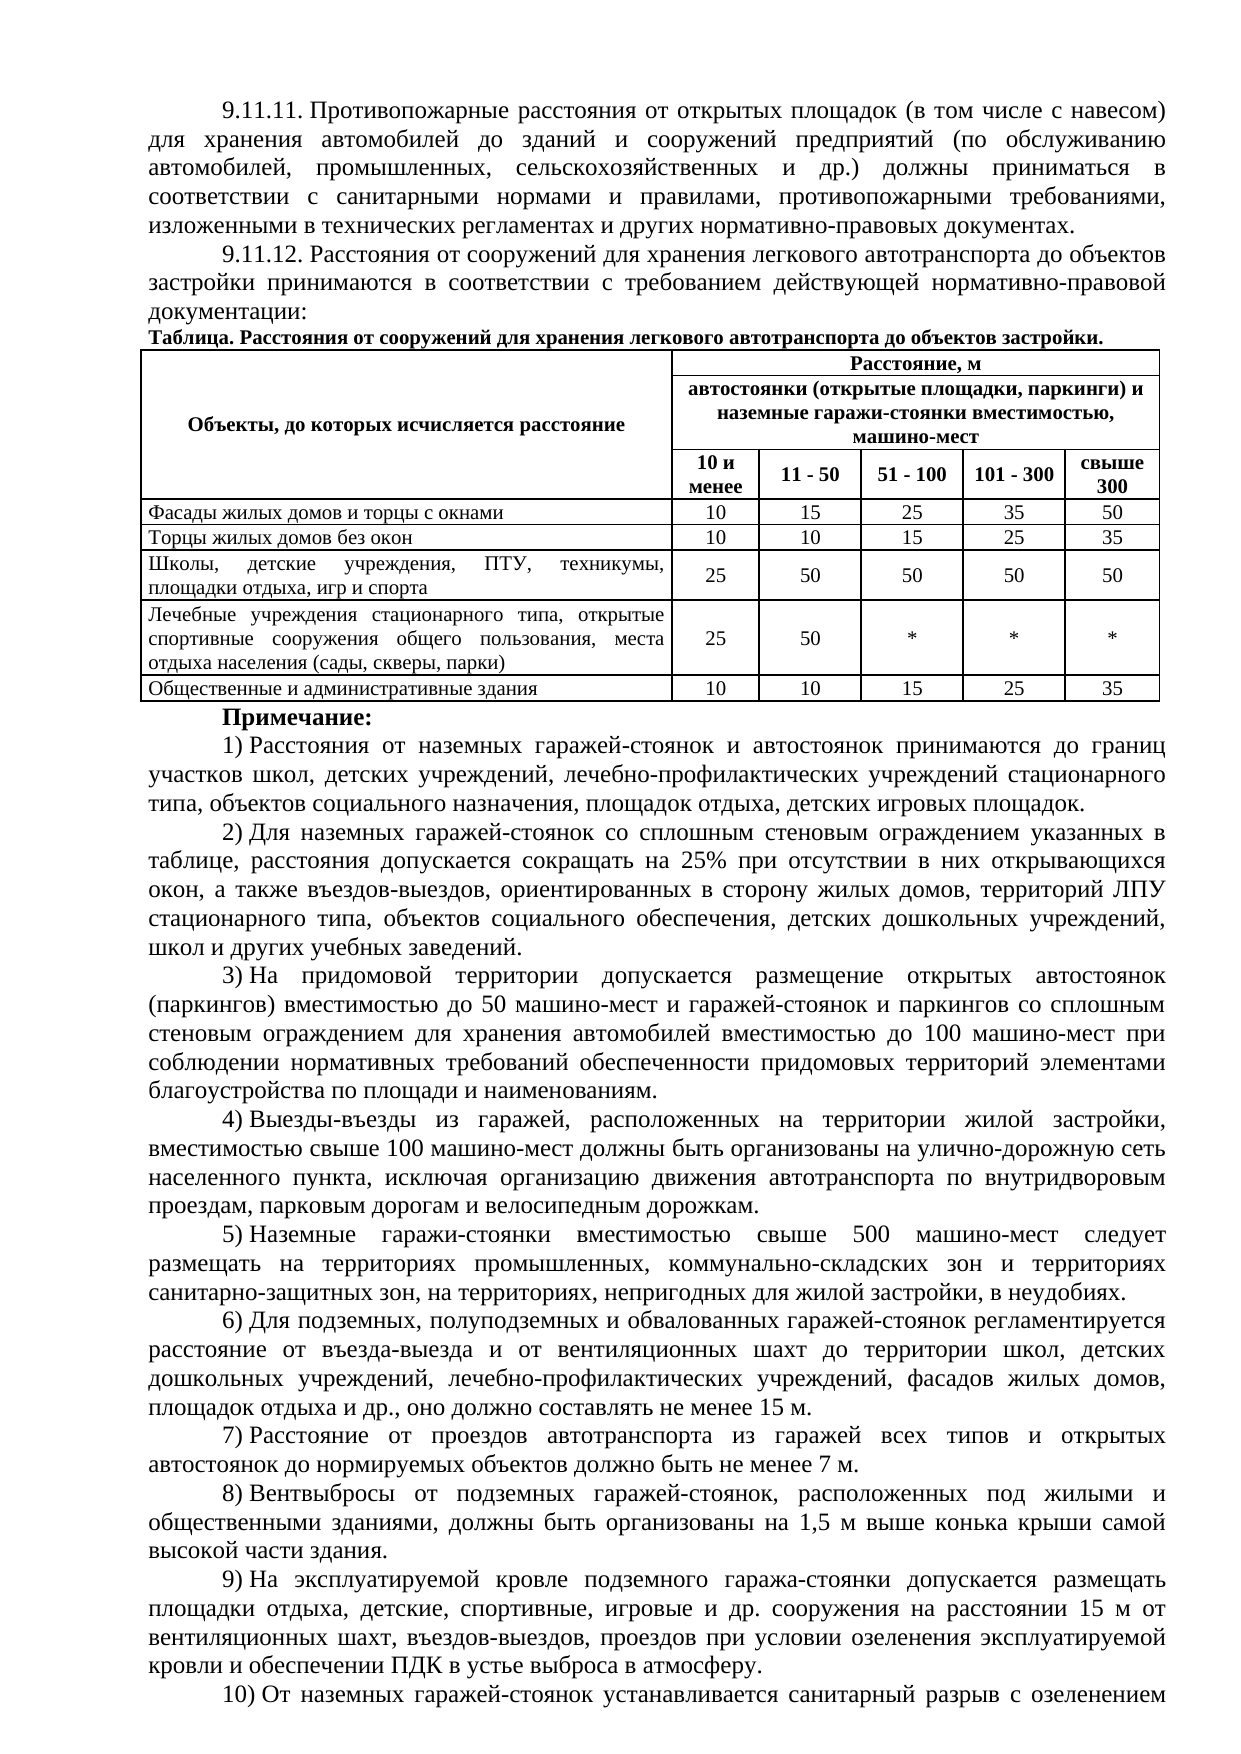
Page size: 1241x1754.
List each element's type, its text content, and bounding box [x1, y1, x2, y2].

table_cell 10 [760, 676, 860, 700]
table_cell 15 [862, 525, 962, 549]
table_cell 25 [964, 525, 1064, 549]
table_cell Школы, детские учреждения, ПТУ, техникумы, площадки отдыха, игр и спорта [142, 551, 671, 599]
text 9.11.11. Противопожарные расстояния от открытых площадок (в том числе с навесом) для хранения автомобилей до зданий и сооружений предприятий (по обслуживанию автомобилей, промышленных, сельскохозяйственных и др.) должны приниматься в соответствии с санитарными нормами и правилами, противопожарными требованиями, изложенными в технических регламентах и других нормативно-правовых документах. [148, 95, 1167, 239]
table_cell 50 [862, 551, 962, 599]
table_cell Общественные и административные здания [142, 676, 671, 700]
text 3) На придомовой территории допускается размещение открытых автостоянок (паркингов) вместимостью до 50 машино-мест и гаражей-стоянок и паркингов со сплошным стеновым ограждением для хранения автомобилей вместимостью до 100 машино-мест при соблюдении нормативных требований обеспеченности придомовых территорий элементами благоустройства по площади и наименованиям. [148, 960, 1167, 1104]
text 6) Для подземных, полуподземных и обвалованных гаражей-стоянок регламентируется расстояние от въезда-выезда и от вентиляционных шахт до территории школ, детских дошкольных учреждений, лечебно-профилактических учреждений, фасадов жилых домов, площадок отдыха и др., оно должно составлять не менее 15 м. [148, 1305, 1167, 1420]
table_cell 50 [1066, 551, 1159, 599]
table_cell автостоянки (открытые площадки, паркинги) и наземные гаражи-стоянки вместимостью, машино-мест [673, 376, 1159, 448]
text 7) Расстояние от проездов автотранспорта из гаражей всех типов и открытых автостоянок до нормируемых объектов должно быть не менее 7 м. [148, 1420, 1167, 1478]
text 1) Расстояния от наземных гаражей-стоянок и автостоянок принимаются до границ участков школ, детских учреждений, лечебно-профилактических учреждений стационарного типа, объектов социального назначения, площадок отдыха, детских игровых площадок. [148, 730, 1167, 817]
text 8) Вентвыбросы от подземных гаражей-стоянок, расположенных под жилыми и общественными зданиями, должны быть организованы на 1,5 м выше конька крыши самой высокой части здания. [148, 1478, 1167, 1564]
table_cell 51 - 100 [862, 450, 962, 498]
table_cell Фасады жилых домов и торцы с окнами [142, 500, 671, 524]
table_cell 10 и менее [673, 450, 758, 498]
table_cell 25 [673, 551, 758, 599]
table_cell свыше 300 [1066, 450, 1159, 498]
table_cell 101 - 300 [964, 450, 1064, 498]
table_cell * [862, 601, 962, 674]
table_cell 50 [964, 551, 1064, 599]
table_header Объекты, до которых исчисляется расстояние [142, 351, 671, 498]
table_cell 15 [760, 500, 860, 524]
table_cell 50 [760, 551, 860, 599]
table_cell * [1066, 601, 1159, 674]
table_cell Лечебные учреждения стационарного типа, открытые спортивные сооружения общего пользования, места отдыха населения (сады, скверы, парки) [142, 601, 671, 674]
table_cell 10 [673, 500, 758, 524]
table_cell 25 [862, 500, 962, 524]
text 2) Для наземных гаражей-стоянок со сплошным стеновым ограждением указанных в таблице, расстояния допускается сокращать на 25% при отсутствии в них открывающихся окон, а также въездов-выездов, ориентированных в сторону жилых домов, территорий ЛПУ стационарного типа, объектов социального обеспечения, детских дошкольных учреждений, школ и других учебных заведений. [148, 817, 1167, 960]
table_cell 25 [964, 676, 1064, 700]
table_cell 35 [964, 500, 1064, 524]
text 9) На эксплуатируемой кровле подземного гаража-стоянки допускается размещать площадки отдыха, детские, спортивные, игровые и др. сооружения на расстоянии 15 м от вентиляционных шахт, въездов-выездов, проездов при условии озеленения эксплуатируемой кровли и обеспечении ПДК в устье выброса в атмосферу. [148, 1564, 1167, 1679]
table_cell 35 [1066, 676, 1159, 700]
table_header Расстояние, м [673, 351, 1159, 375]
table_cell 50 [760, 601, 860, 674]
text Примечание: [148, 702, 1167, 730]
text 9.11.12. Расстояния от сооружений для хранения легкового автотранспорта до объектов застройки принимаются в соответствии с требованием действующей нормативно-правовой документации: [148, 239, 1167, 325]
table_cell 10 [673, 525, 758, 549]
table_cell 50 [1066, 500, 1159, 524]
table_cell 35 [1066, 525, 1159, 549]
table_cell 10 [760, 525, 860, 549]
table_cell Торцы жилых домов без окон [142, 525, 671, 549]
text 5) Наземные гаражи-стоянки вместимостью свыше 500 машино-мест следует размещать на территориях промышленных, коммунально-складских зон и территориях санитарно-защитных зон, на территориях, непригодных для жилой застройки, в неудобиях. [148, 1219, 1167, 1305]
table_cell 25 [673, 601, 758, 674]
table_cell * [964, 601, 1064, 674]
table_cell 10 [673, 676, 758, 700]
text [148, 1679, 1167, 1708]
text Таблица. Расстояния от сооружений для хранения легкового автотранспорта до объектов застройки. [148, 325, 1139, 349]
text 4) Выезды-въезды из гаражей, расположенных на территории жилой застройки, вместимостью свыше 100 машино-мест должны быть организованы на улично-дорожную сеть населенного пункта, исключая организацию движения автотранспорта по внутридворовым проездам, парковым дорогам и велосипедным дорожкам. [148, 1104, 1167, 1219]
table_cell 15 [862, 676, 962, 700]
table_cell 11 - 50 [760, 450, 860, 498]
